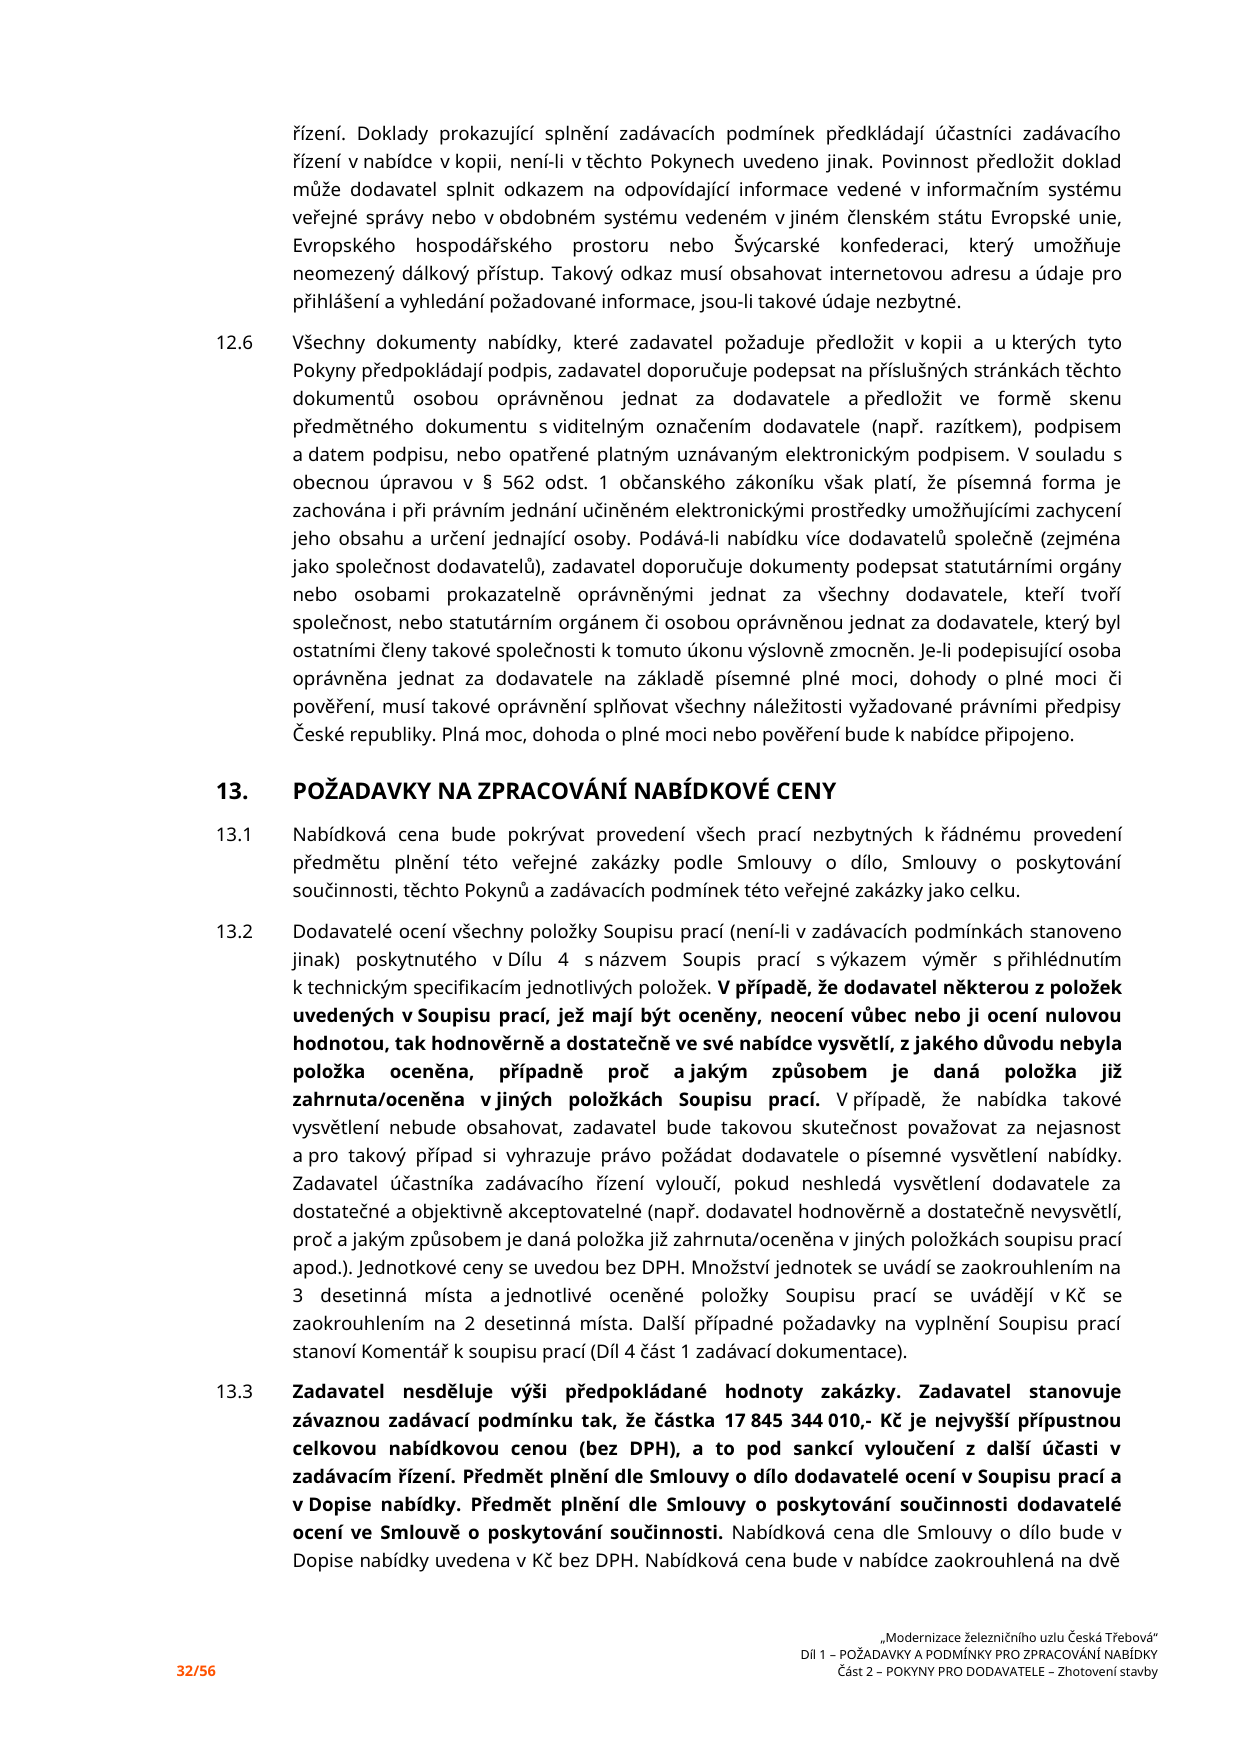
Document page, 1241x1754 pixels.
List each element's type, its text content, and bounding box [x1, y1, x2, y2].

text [216, 1379, 1122, 1572]
text POŽADAVKY NA ZPRACOVÁNÍ NABÍDKOVÉ CENY [216, 774, 1122, 806]
text Dodavatelé ocení všechny položky Soupisu prací (není-li v zadávacích podmínkách stanoveno jinak) poskytnutého v Dílu 4 s názvem Soupis prací s výkazem výměr s přihlédnutím k technickým specifikacím jednotlivých položek. V případě, že dodavatel některou z položek uvedených v Soupisu prací, jež mají být oceněny, neocení vůbec nebo ji ocení nulovou hodnotou, tak hodnověrně a dostatečně ve své nabídce vysvětlí, z jakého důvodu nebyla položka oceněna, případně proč a jakým způsobem je daná položka již zahrnuta/oceněna v jiných položkách Soupisu prací. V případě, že nabídka takové vysvětlení nebude obsahovat, zadavatel bude takovou skutečnost považovat za nejasnost a pro takový případ si vyhrazuje právo požádat dodavatele o písemné vysvětlení nabídky. Zadavatel účastníka zadávacího řízení vyloučí, pokud neshledá vysvětlení dodavatele za dostatečné a objektivně akceptovatelné (např. dodavatel hodnověrně a dostatečně nevysvětlí, proč a jakým způsobem je daná položka již zahrnuta/oceněna v jiných položkách soupisu prací apod.). Jednotkové ceny se uvedou bez DPH. Množství jednotek se uvádí se zaokrouhlením na 3 desetinná místa a jednotlivé oceněné položky Soupisu prací se uvádějí v Kč se zaokrouhlením na 2 desetinná místa. Další případné požadavky na vyplnění Soupisu prací stanoví Komentář k soupisu prací (Díl 4 část 1 zadávací dokumentace). [216, 918, 1122, 1364]
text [216, 121, 1122, 314]
text Nabídková cena bude pokrývat provedení všech prací nezbytných k řádnému provedení předmětu plnění této veřejné zakázky podle Smlouvy o dílo, Smlouvy o poskytování součinnosti, těchto Pokynů a zadávacích podmínek této veřejné zakázky jako celku. [216, 821, 1122, 903]
text Všechny dokumenty nabídky, které zadavatel požaduje předložit v kopii a u kterých tyto Pokyny předpokládají podpis, zadavatel doporučuje podepsat na příslušných stránkách těchto dokumentů osobou oprávněnou jednat za dodavatele a předložit ve formě skenu předmětného dokumentu s viditelným označením dodavatele (např. razítkem), podpisem a datem podpisu, nebo opatřené platným uznávaným elektronickým podpisem. V souladu s obecnou úpravou v § 562 odst. 1 občanského zákoníku však platí, že písemná forma je zachována i při právním jednání učiněném elektronickými prostředky umožňujícími zachycení jeho obsahu a určení jednající osoby. Podává-li nabídku více dodavatelů společně (zejména jako společnost dodavatelů), zadavatel doporučuje dokumenty podepsat statutárními orgány nebo osobami prokazatelně oprávněnými jednat za všechny dodavatele, kteří tvoří společnost, nebo statutárním orgánem či osobou oprávněnou jednat za dodavatele, který byl ostatními členy takové společnosti k tomuto úkonu výslovně zmocněn. Je-li podepisující osoba oprávněna jednat za dodavatele na základě písemné plné moci, dohody o plné moci či pověření, musí takové oprávnění splňovat všechny náležitosti vyžadované právními předpisy České republiky. Plná moc, dohoda o plné moci nebo pověření bude k nabídce připojeno. [216, 329, 1122, 747]
